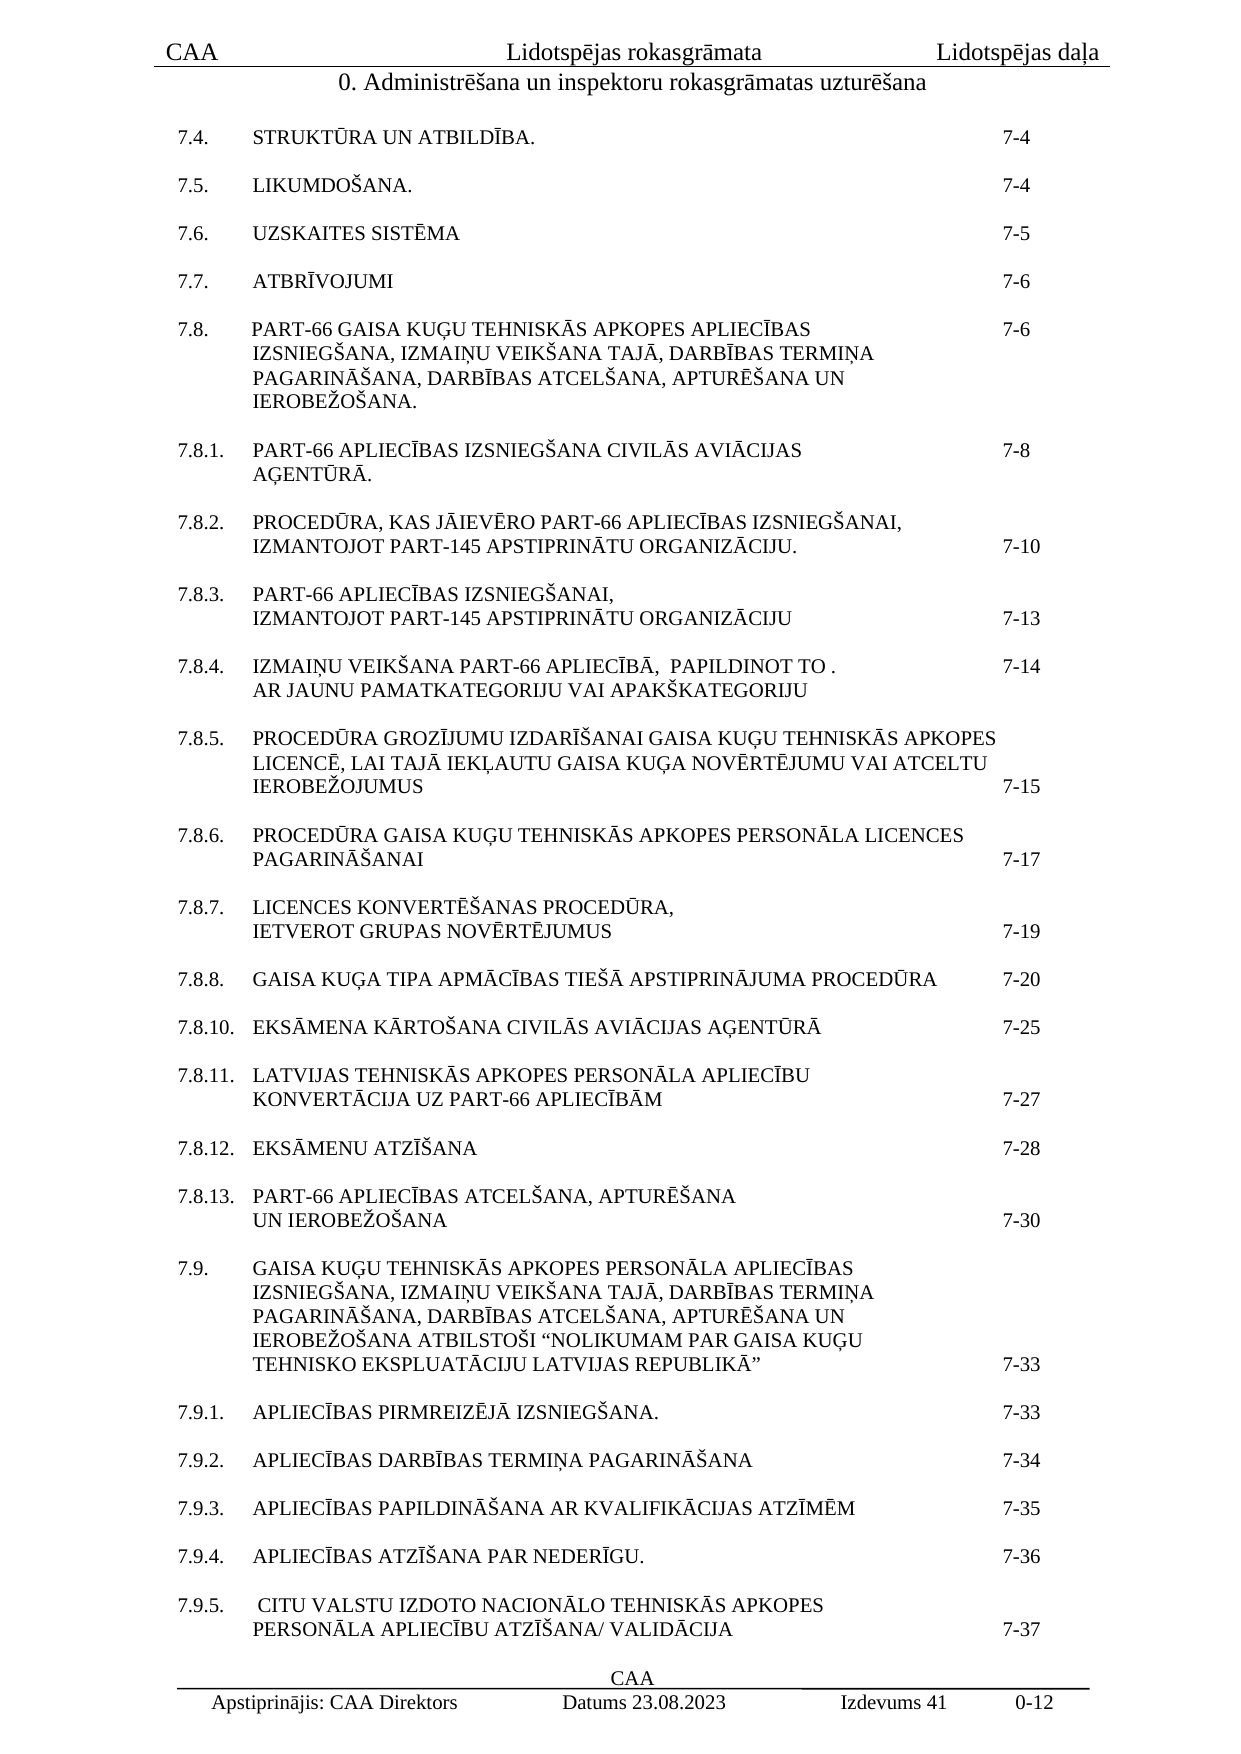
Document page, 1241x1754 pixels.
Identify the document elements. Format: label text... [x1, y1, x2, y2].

text Aģentūrā. [177, 462, 1087, 486]
list IZMAIŅU VEIKŠANA PART-66 APLIECĪBĀ, PAPILDINOT TO . 7-14 [177, 654, 1087, 678]
list PART-66 APLIECĪBAS IZSNIEGŠANAi, [177, 582, 1087, 606]
text personāla apliecību atzīšana/ validācija 7-37 [177, 1617, 1087, 1641]
text 7.8.7. licences konvertēšanas procedūra, [177, 895, 1087, 919]
text 7.9.3. APLIECĪBAS PAPILDINĀŠANA AR KVALIFIKĀCIJAS ATZĪMĒM 7-35 [177, 1496, 1087, 1520]
text IZMANTOJOT PART-145 aPSTIPRINĀTU ORGANIZĀCIJU. 7-10 [177, 534, 1087, 558]
list PART-66 GAISA KUĢU TEHNISKĀS APKOPES APLIECĪBAS 7-6 [177, 317, 1087, 341]
text 7.8.11. LATVIJAS TEHNISKĀS APKOPES PERSONĀLA APLIECĪBU [177, 1063, 1087, 1087]
text 7.8.8. gaisa kuģa tipa apmācības tiešā apstiprinājuma procedūra 7-20 [177, 967, 1087, 991]
text 7.9.4. APLIECĪBAS ATZĪŠANA PAR NEDERĪGU. 7-36 [177, 1544, 1087, 1568]
text 7.4. STRUKTŪRA UN ATBILDĪBA. 7-4 [177, 125, 1087, 149]
text 7.9. GAISA KUĢU TEHNISKĀS APKOPES PERSONĀLA APLIECĪBAS [177, 1256, 1087, 1280]
text un ierobežošana 7-30 [177, 1208, 1087, 1232]
list procedūra, kas jāievēro PART-66 APLIECĪBAS IZSNIEGŠANAi, [177, 510, 1087, 534]
text AR JAUNU PAMATKATEGORIJU VAI APAKŠKATEGORIJU [177, 678, 1087, 702]
list PART-66 APLIECĪBAS IZSNIEGŠANA CIVILĀS AVIĀCIJAS 7-8 [177, 438, 1087, 462]
text 7.9.1. APLIECĪBAS PIRMREIZĒJĀ IZSNIEGŠANA. 7-33 [177, 1400, 1087, 1424]
text 7.8.13. part-66 apliecības atcelšana, apturēšana [177, 1183, 1087, 1208]
text IZSNIEGŠANA, IZMAIŅU VEIKŠANA TAJĀ, DARBĪBAS TERMIŅA [177, 1280, 1087, 1304]
text 7.7. atbrīvojumi 7-6 [177, 269, 1087, 293]
text 7.5. LIKUMDOŠANA. 7-4 [177, 173, 1087, 197]
list procedūra grozījumu izdarīšanai gaisa kuģu tehniskās apkopes licencē, lai tajā iekļautu gaisa kuģa novērtējumu vai atceltu ierobežojumus 7-15 [177, 726, 1087, 798]
text 7.9.5. citu valstu izdoto nacionālo tehniskās apkopes [177, 1593, 1087, 1617]
text 7.8.10. eksāmena kārtošana civilās aviācijas aģentūrā 7-25 [177, 1015, 1087, 1039]
text 7.6. uzskaites sistēma 7-5 [177, 221, 1087, 245]
text IZMANTOJOT PART-145 aPSTIPRINĀTU ORGANIZĀCIJU 7-13 [177, 606, 1087, 630]
text ietverot grupas novērtējumus 7-19 [252, 919, 1087, 943]
text TEHNISKO EKSPLUATĀCIJU LATVIJAS REPUBLIKĀ” 7-33 [177, 1352, 1087, 1376]
text 7.8.6. procedūra gaisa kuģu tehniskās apkopes personāla licences pagarināšanai 7-17 [177, 823, 1087, 871]
text IZSNIEGŠANA, IZMAIŅU VEIKŠANA TAJĀ, DARBĪBAS TERMIŅA [177, 341, 1087, 365]
text KONVERTĀCIJA UZ PART-66 APLIECĪBĀM 7-27 [177, 1087, 1087, 1111]
text IEROBEŽOŠANA ATBILSTOŠI “ PAR GAISA KUĢU [177, 1328, 1087, 1352]
text PAGARINĀŠANA, DARBĪBAS ATCELŠANA, APTURĒŠANA UN [177, 1304, 1087, 1328]
text 7.8.12. EKSĀMENU ATZĪŠANA 7-28 [177, 1135, 1087, 1159]
text IEROBEŽOŠANA. [177, 389, 1087, 413]
text 7.9.2. APLIECĪBAS DARBĪBAS TERMIŅA PAGARINĀŠANA 7-34 [177, 1448, 1087, 1472]
text PAGARINĀŠANA, DARBĪBAS ATCELŠANA, APTURĒŠANA UN [177, 365, 1087, 389]
